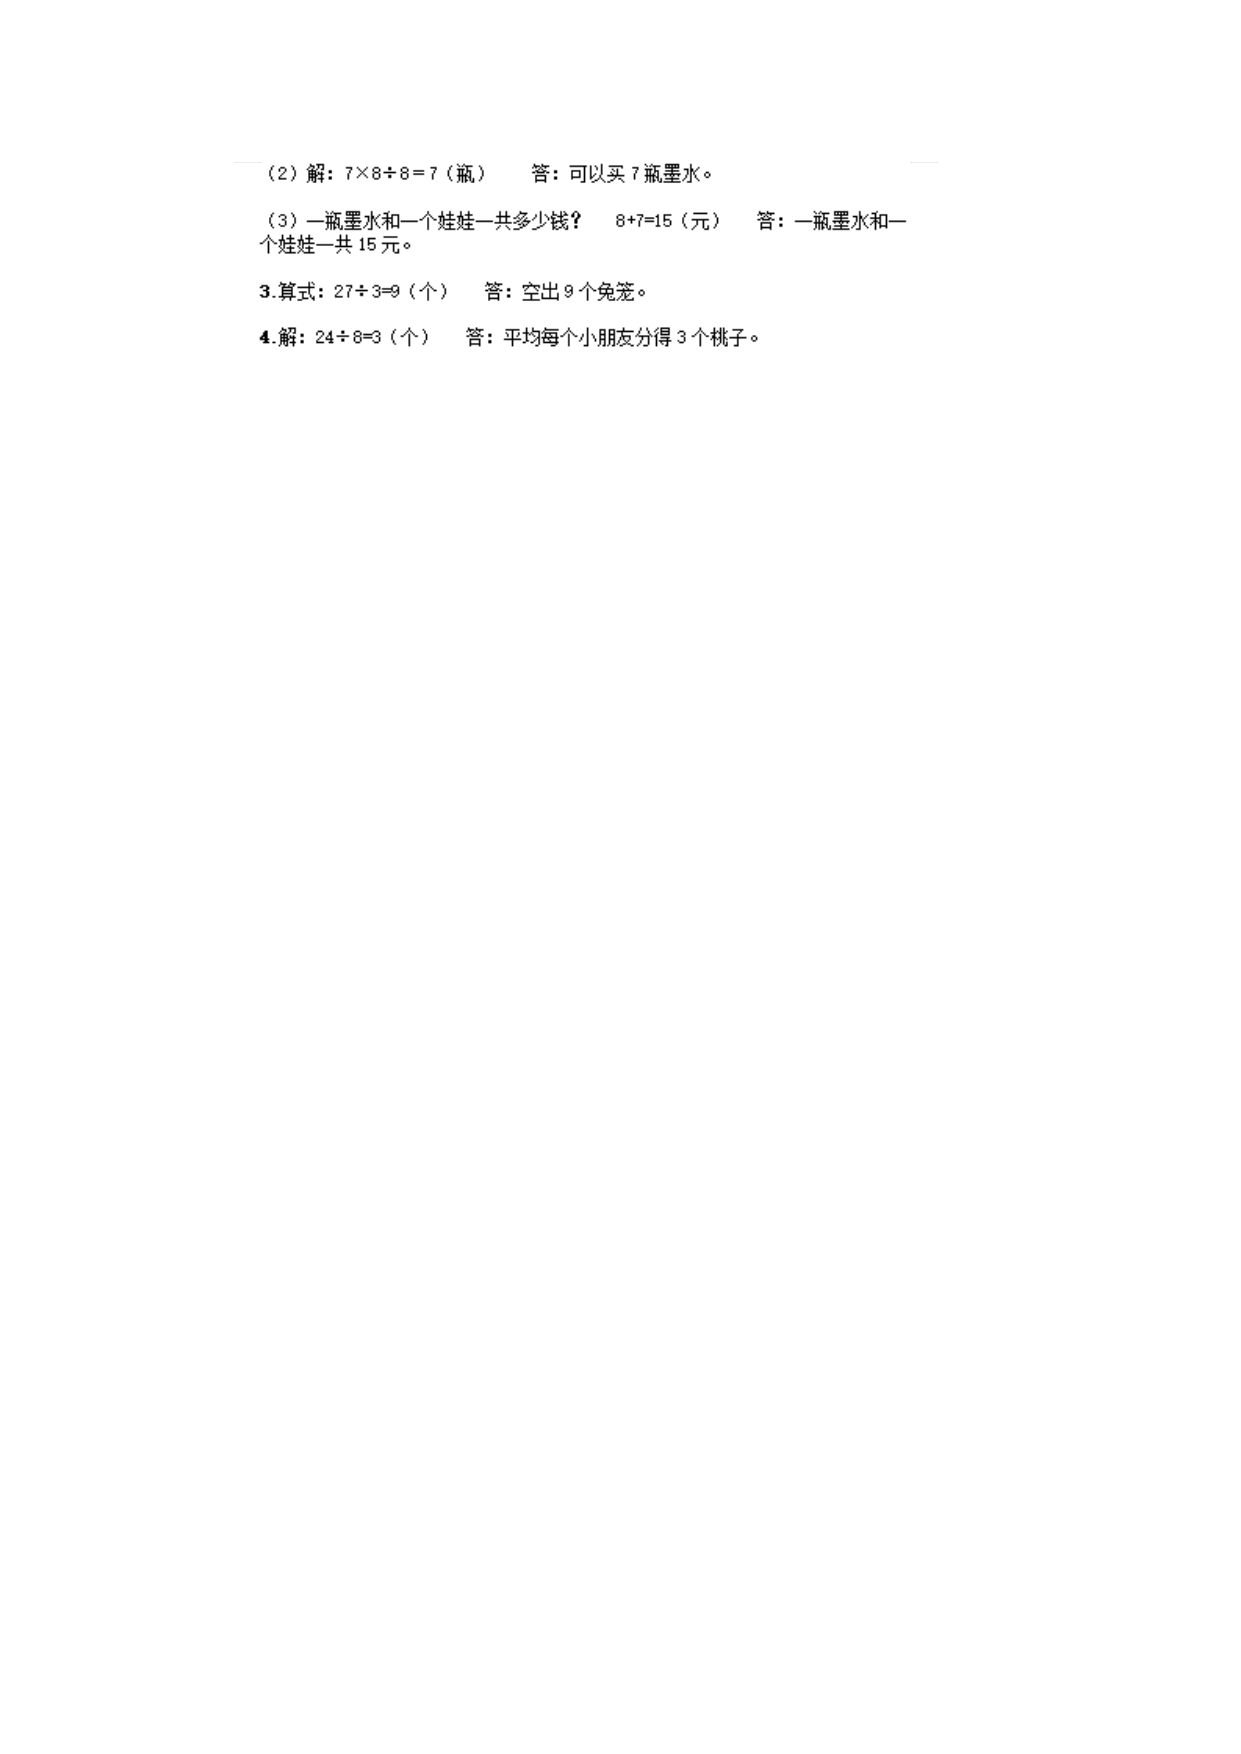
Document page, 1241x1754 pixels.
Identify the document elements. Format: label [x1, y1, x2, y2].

picture [232, 162, 1008, 386]
